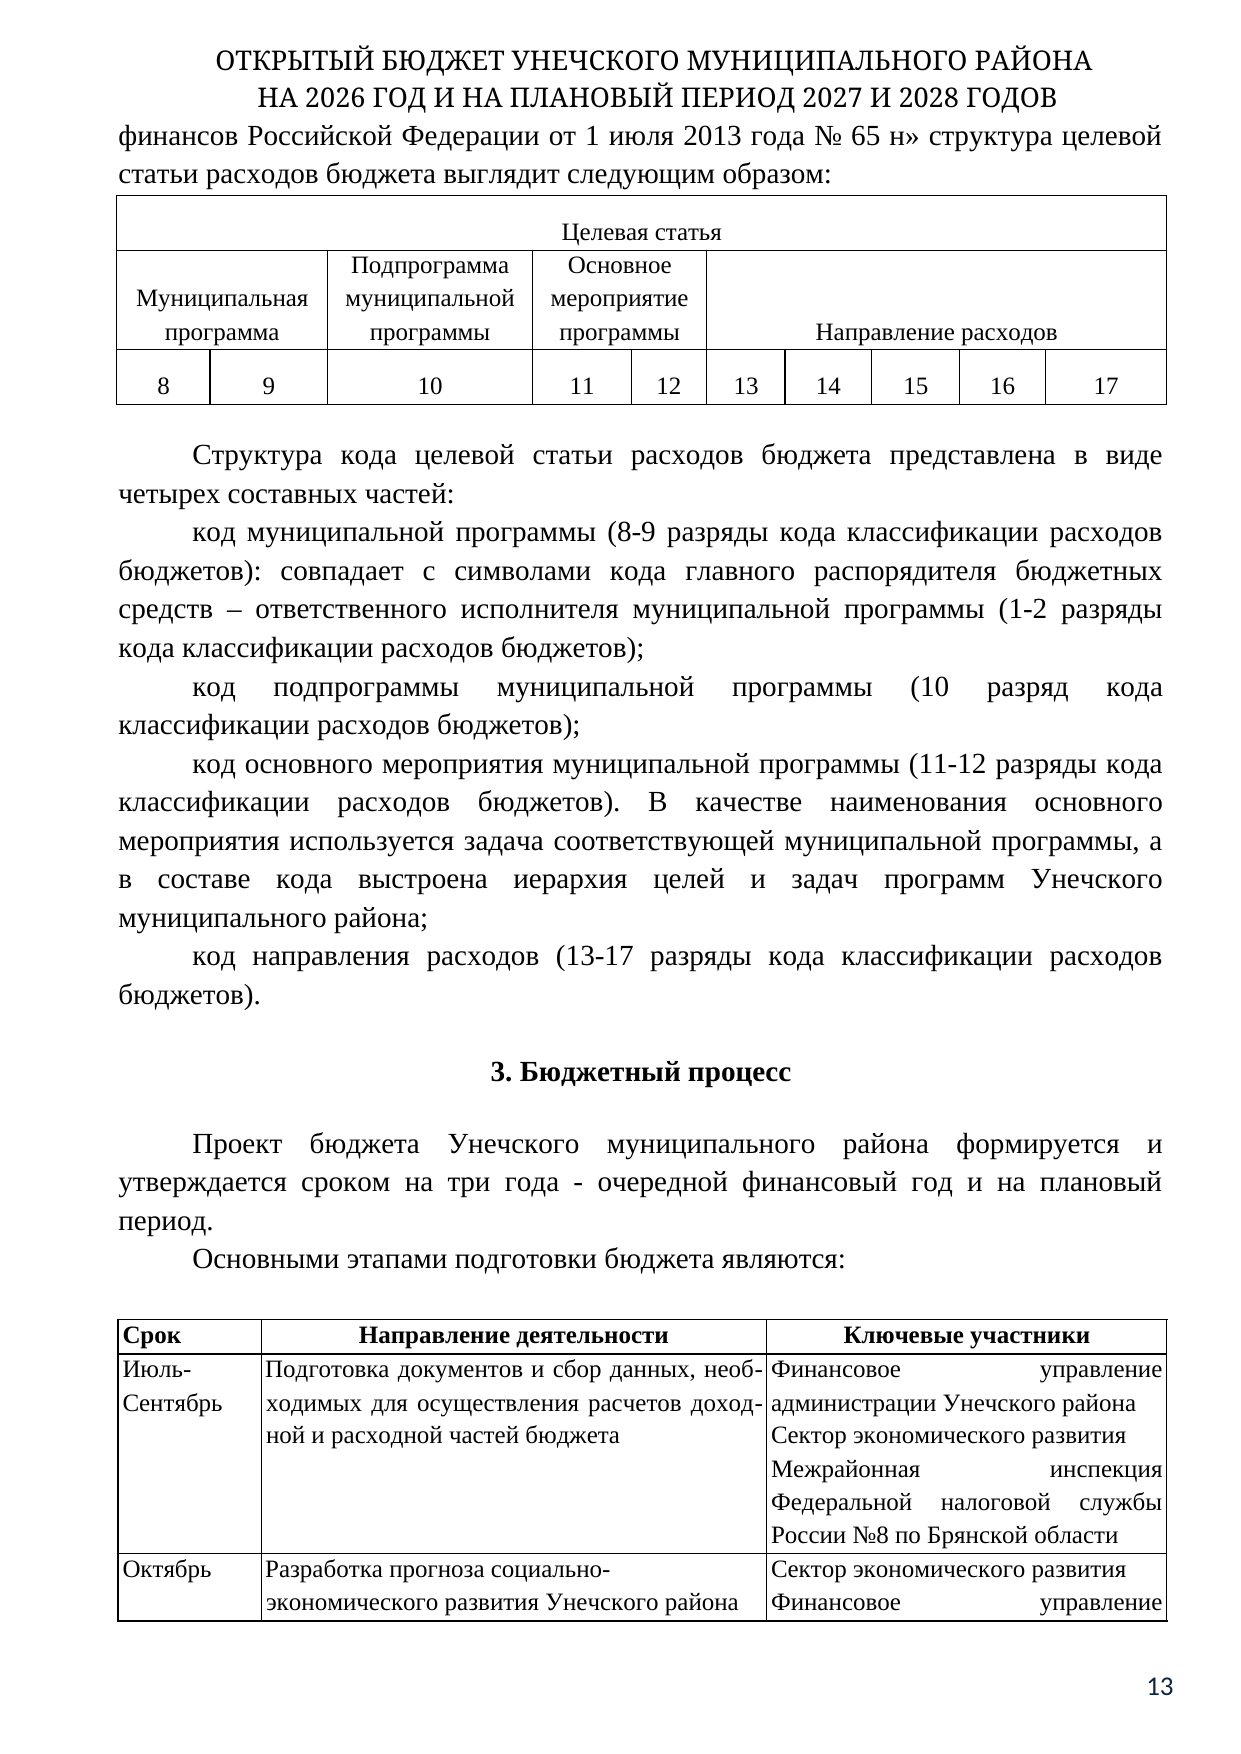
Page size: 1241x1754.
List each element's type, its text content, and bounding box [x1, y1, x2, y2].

table_cell Направление расходов [707, 251, 1166, 349]
table_cell 17 [1046, 350, 1166, 403]
table_cell 8 [117, 350, 209, 403]
text код основного мероприятия муниципальной программы (11-12 разряды кода классификации расходов бюджетов). В качестве наименования основного мероприятия используется задача соответствующей муниципальной программы, а в составе кода выстроена иерархия целей и задач программ Унечского муниципального района; [118, 746, 1163, 933]
table_header Направление деятельности [262, 1320, 766, 1353]
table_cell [767, 1554, 1166, 1620]
text Структура кода целевой статьи расходов бюджета представлена в виде четырех составных частей: [118, 437, 1163, 509]
table_cell 14 [786, 350, 871, 403]
table_cell 10 [328, 350, 532, 403]
table_cell Подпрограмма муниципальной программы [328, 251, 532, 349]
table_cell 9 [211, 350, 327, 403]
table_cell Июль-Сентябрь [119, 1355, 261, 1553]
text код подпрограммы муниципальной программы (10 разряд кода классификации расходов бюджетов); [118, 669, 1163, 741]
table_header Целевая статья [117, 196, 1166, 249]
table_cell Финансовое управление администрации Унечского района Сектор экономического развития Межрайонная инспекция Федеральной налоговой службы России №8 по Брянской области [767, 1355, 1166, 1553]
table_header Срок [119, 1320, 261, 1353]
table_cell Октябрь [119, 1554, 261, 1620]
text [118, 118, 1163, 190]
text 3. Бюджетный процесс [118, 1054, 1163, 1088]
table_cell 12 [632, 350, 706, 403]
table_cell Подготовка документов и сбор данных, необходимых для осуществления расчетов доходной и расходной частей бюджета [262, 1355, 766, 1553]
text код направления расходов (13-17 разряды кода классификации расходов бюджетов). [118, 938, 1163, 1011]
table_cell 13 [707, 350, 784, 403]
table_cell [262, 1554, 766, 1620]
table_cell 15 [872, 350, 959, 403]
text код муниципальной программы (8-9 разряды кода классификации расходов бюджетов): совпадает с символами кода главного распорядителя бюджетных средств – ответственного исполнителя муниципальной программы (1-2 разряды кода классификации расходов бюджетов); [118, 514, 1163, 664]
table_cell Муниципальная программа [117, 251, 327, 349]
text Проект бюджета Унечского муниципального района формируется и утверждается сроком на три года - очередной финансовый год и на плановый период. [118, 1126, 1163, 1236]
table_cell Основное мероприятие программы [533, 251, 706, 349]
table_cell 16 [960, 350, 1045, 403]
table_cell 11 [533, 350, 631, 403]
table_header Ключевые участники [767, 1320, 1166, 1353]
text Основными этапами подготовки бюджета являются: [118, 1241, 1163, 1275]
